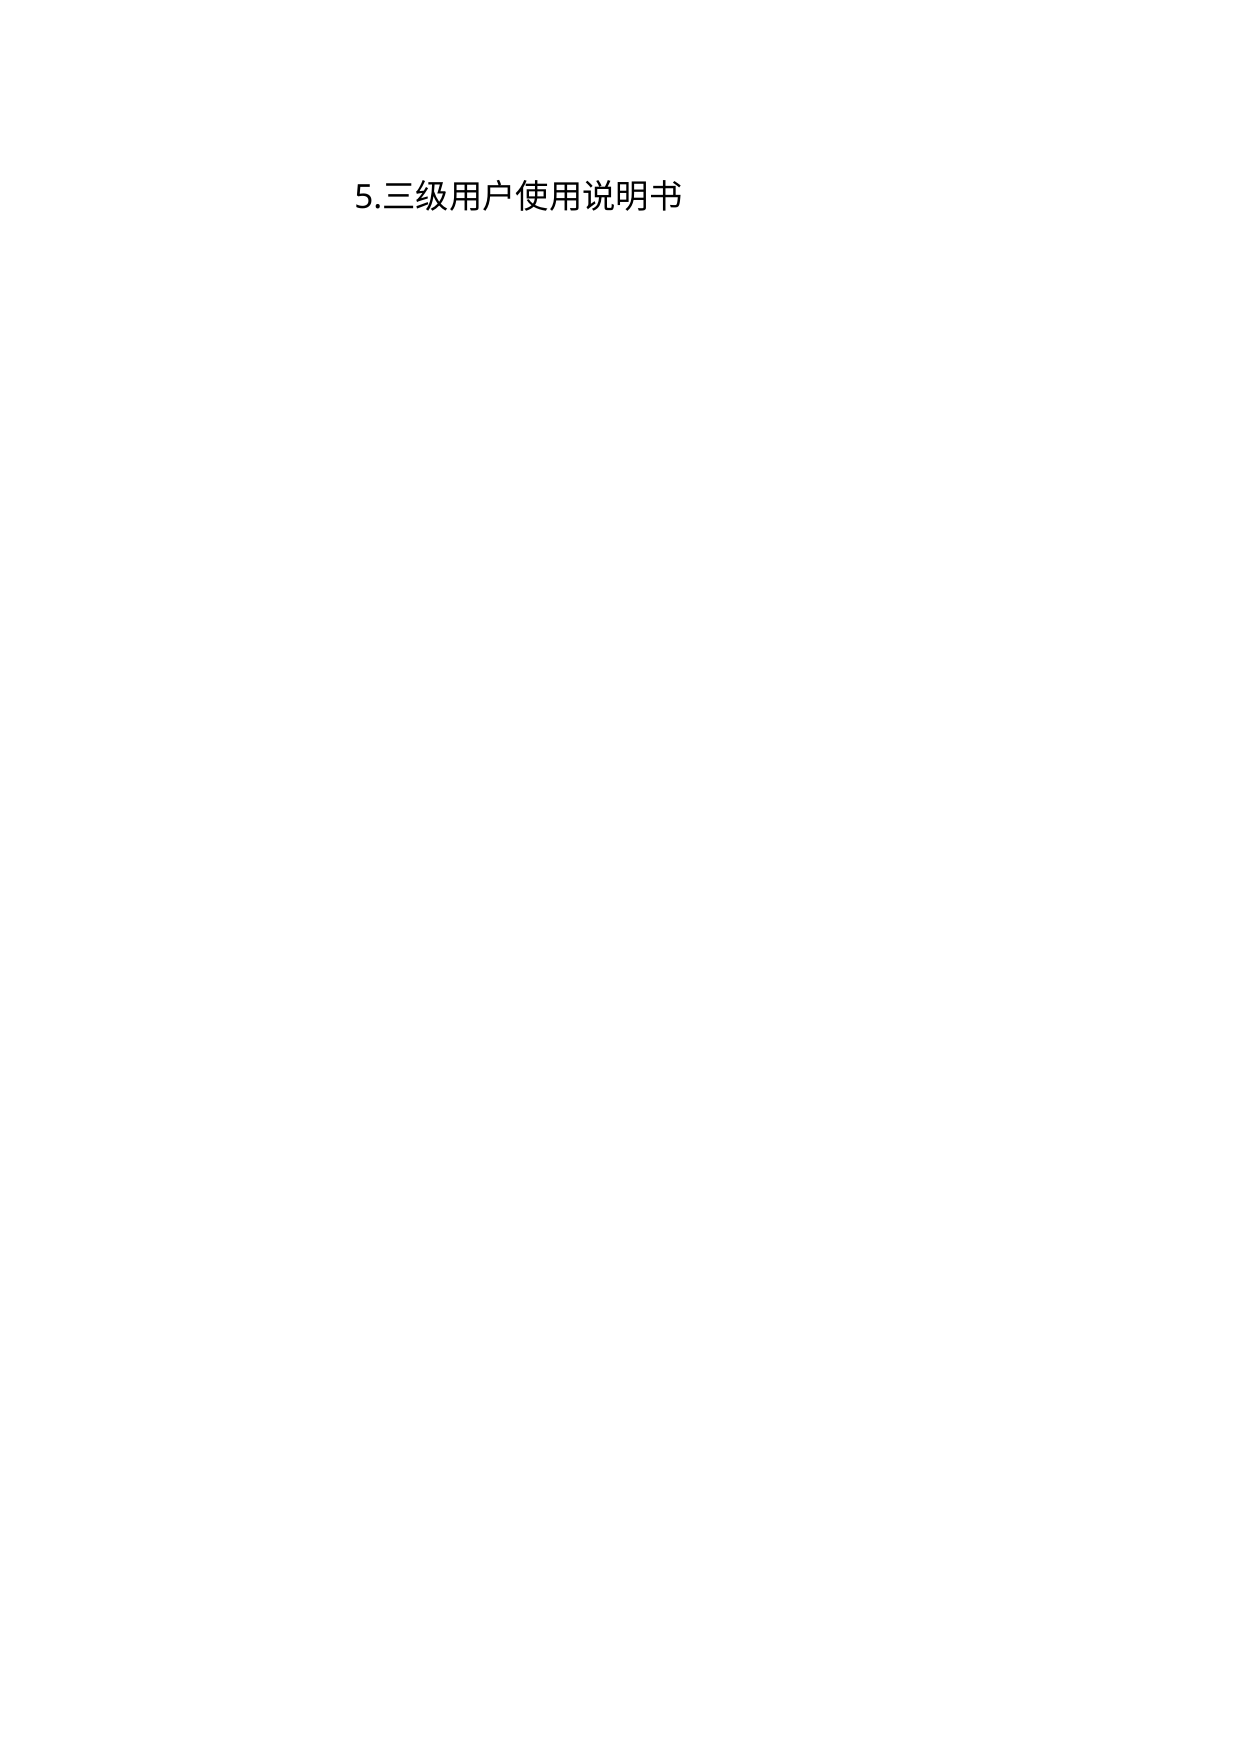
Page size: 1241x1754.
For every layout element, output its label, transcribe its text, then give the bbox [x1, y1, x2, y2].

text 5.三级用户使用说明书 [187, 162, 1053, 227]
